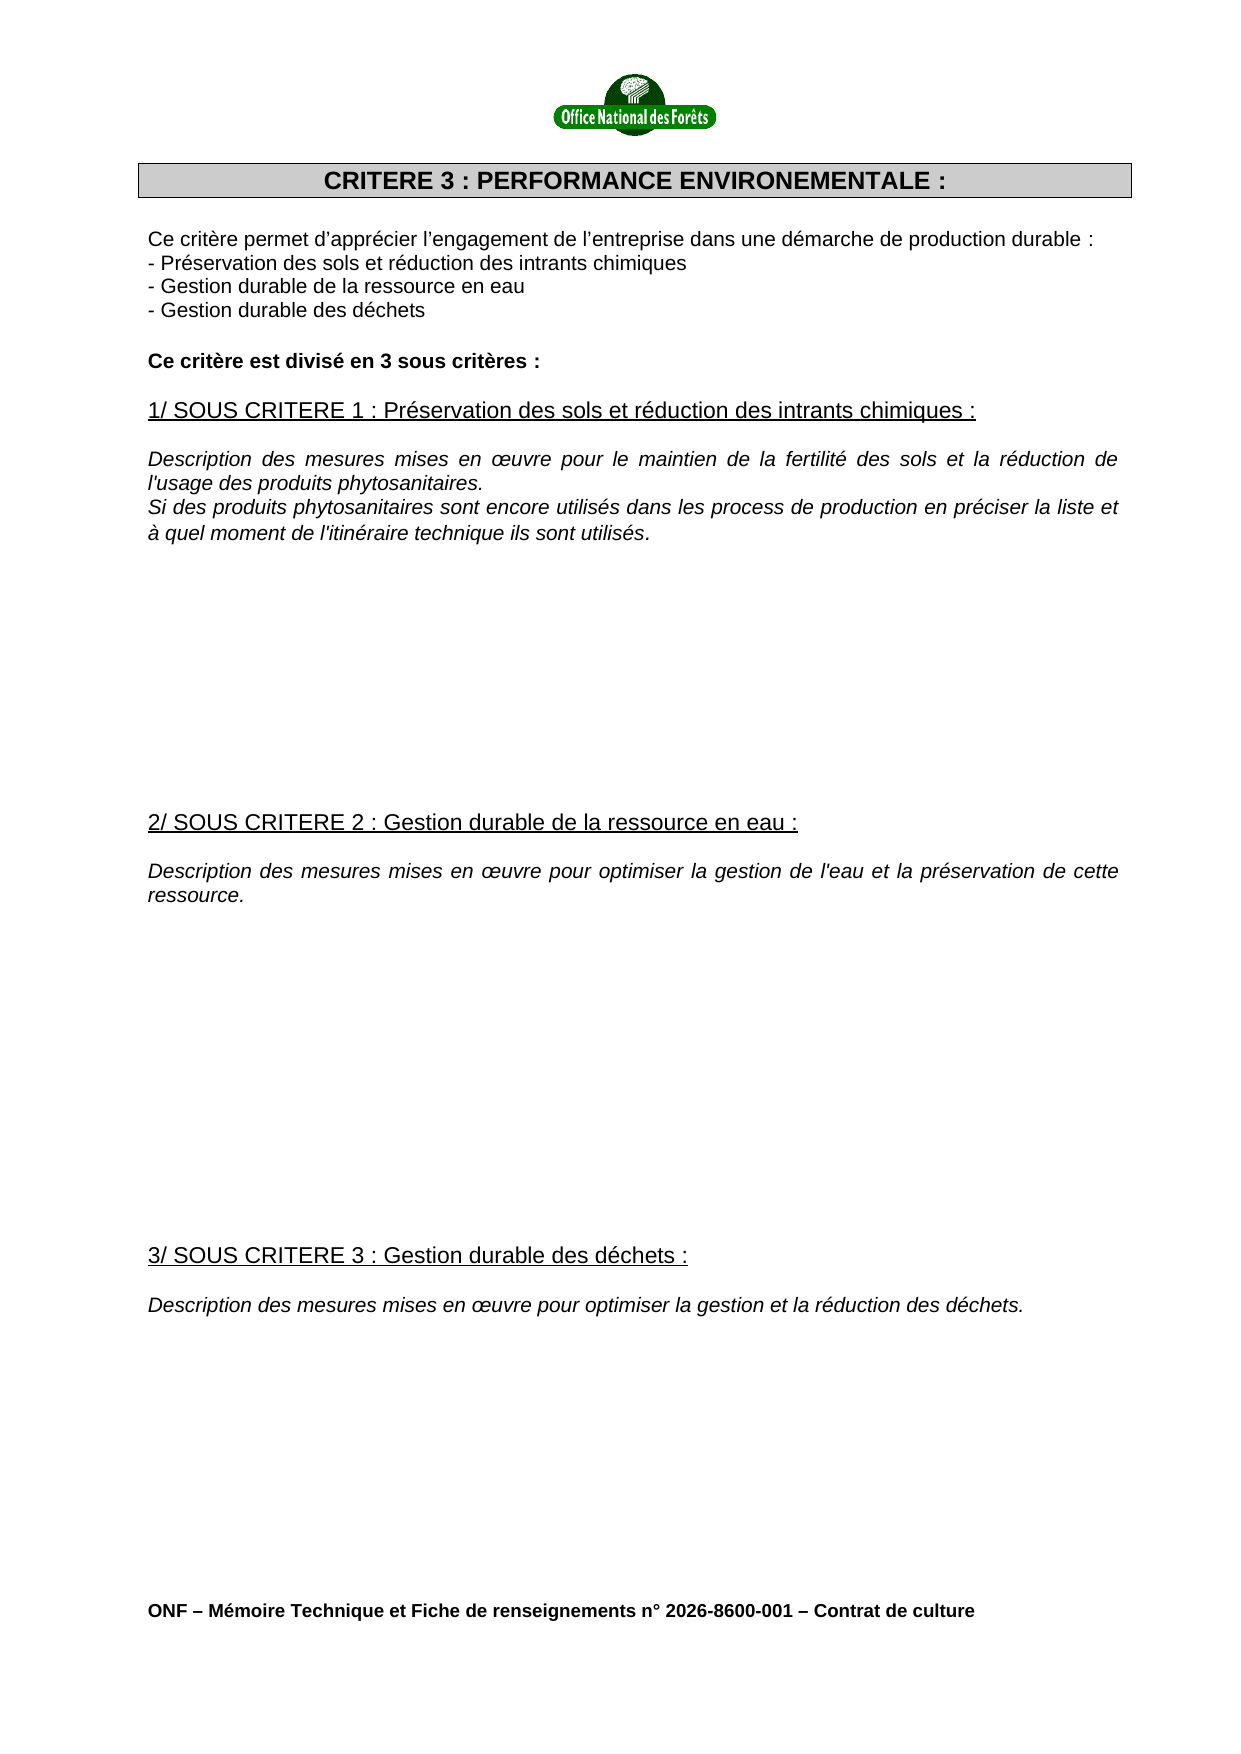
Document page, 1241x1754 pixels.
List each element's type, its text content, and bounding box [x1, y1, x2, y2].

text Ce critère est divisé en 3 sous critères : [148, 349, 1122, 373]
text Si des produits phytosanitaires sont encore utilisés dans les process de production en préciser la liste et à quel moment de l'itinéraire technique ils sont utilisés. [148, 495, 1122, 545]
picture [552, 73, 717, 137]
text Ce critère permet d’apprécier l’engagement de l’entreprise dans une démarche de production durable : [148, 226, 1122, 250]
text 2/ SOUS CRITERE 2 : Gestion durable de la ressource en eau : [148, 809, 1122, 835]
text Description des mesures mises en œuvre pour optimiser la gestion de l'eau et la préservation de cette ressource. [148, 859, 1122, 907]
text Description des mesures mises en œuvre pour le maintien de la fertilité des sols et la réduction de l'usage des produits phytosanitaires. [148, 447, 1122, 495]
text Description des mesures mises en œuvre pour optimiser la gestion et la réduction des déchets. [148, 1293, 1122, 1317]
text 1/ SOUS CRITERE 1 : Préservation des sols et réduction des intrants chimiques : [148, 397, 1122, 423]
text - Gestion durable des déchets [148, 298, 1122, 322]
text - Préservation des sols et réduction des intrants chimiques [148, 250, 1122, 274]
text 3/ SOUS CRITERE 3 : Gestion durable des déchets : [148, 1242, 1122, 1269]
subtitle CRITERE 3 : PERFORMANCE ENVIRONEMENTALE : [139, 164, 1131, 197]
text - Gestion durable de la ressource en eau [148, 274, 1122, 298]
